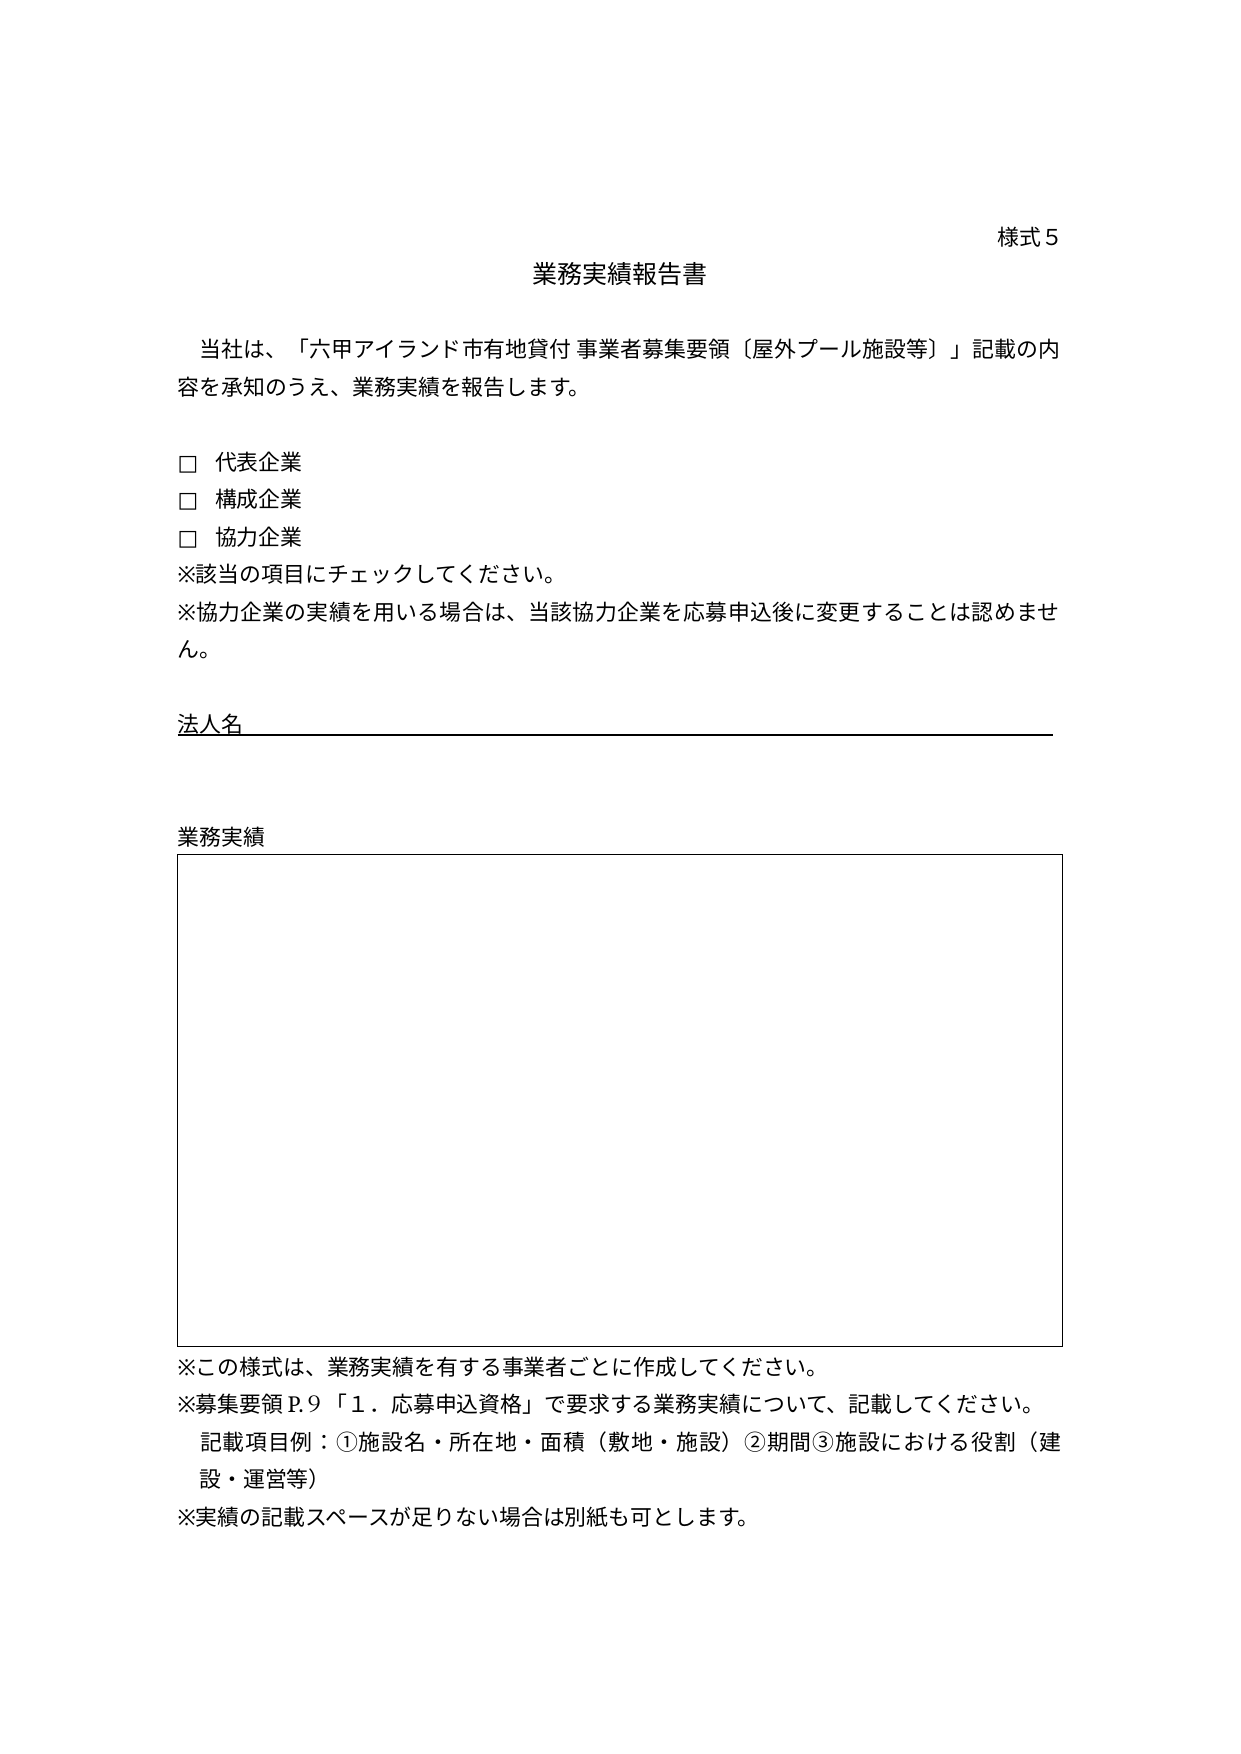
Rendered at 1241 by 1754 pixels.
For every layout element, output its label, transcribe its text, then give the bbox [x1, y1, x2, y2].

text 当社は、「六甲アイランド市有地貸付 事業者募集要領〔屋外プール施設等〕」記載の内容を承知のうえ、業務実績を報告します。 [177, 329, 1063, 404]
table_header [178, 855, 1062, 1346]
text ※該当の項目にチェックしてください。 [177, 554, 1063, 592]
text ※協力企業の実績を用いる場合は、当該協力企業を応募申込後に変更することは認めません。 [177, 592, 1063, 667]
text 法人名 [177, 704, 1063, 742]
text ※実績の記載スペースが足りない場合は別紙も可とします。 [177, 1497, 1063, 1534]
text ※募集要領P.９「１．応募申込資格」で要求する業務実績について、記載してください。 [177, 1384, 1063, 1422]
list 協力企業 [177, 517, 1063, 554]
text 業務実績 [177, 817, 1063, 854]
list 代表企業 [177, 442, 1063, 479]
text 業務実績報告書 [177, 254, 1063, 292]
text ※この様式は、業務実績を有する事業者ごとに作成してください。 [177, 1347, 1063, 1384]
text 記載項目例：①施設名・所在地・面積（敷地・施設）②期間③施設における役割（建設・運営等） [177, 1422, 1063, 1497]
text 様式５ [177, 217, 1063, 254]
list 構成企業 [177, 479, 1063, 517]
